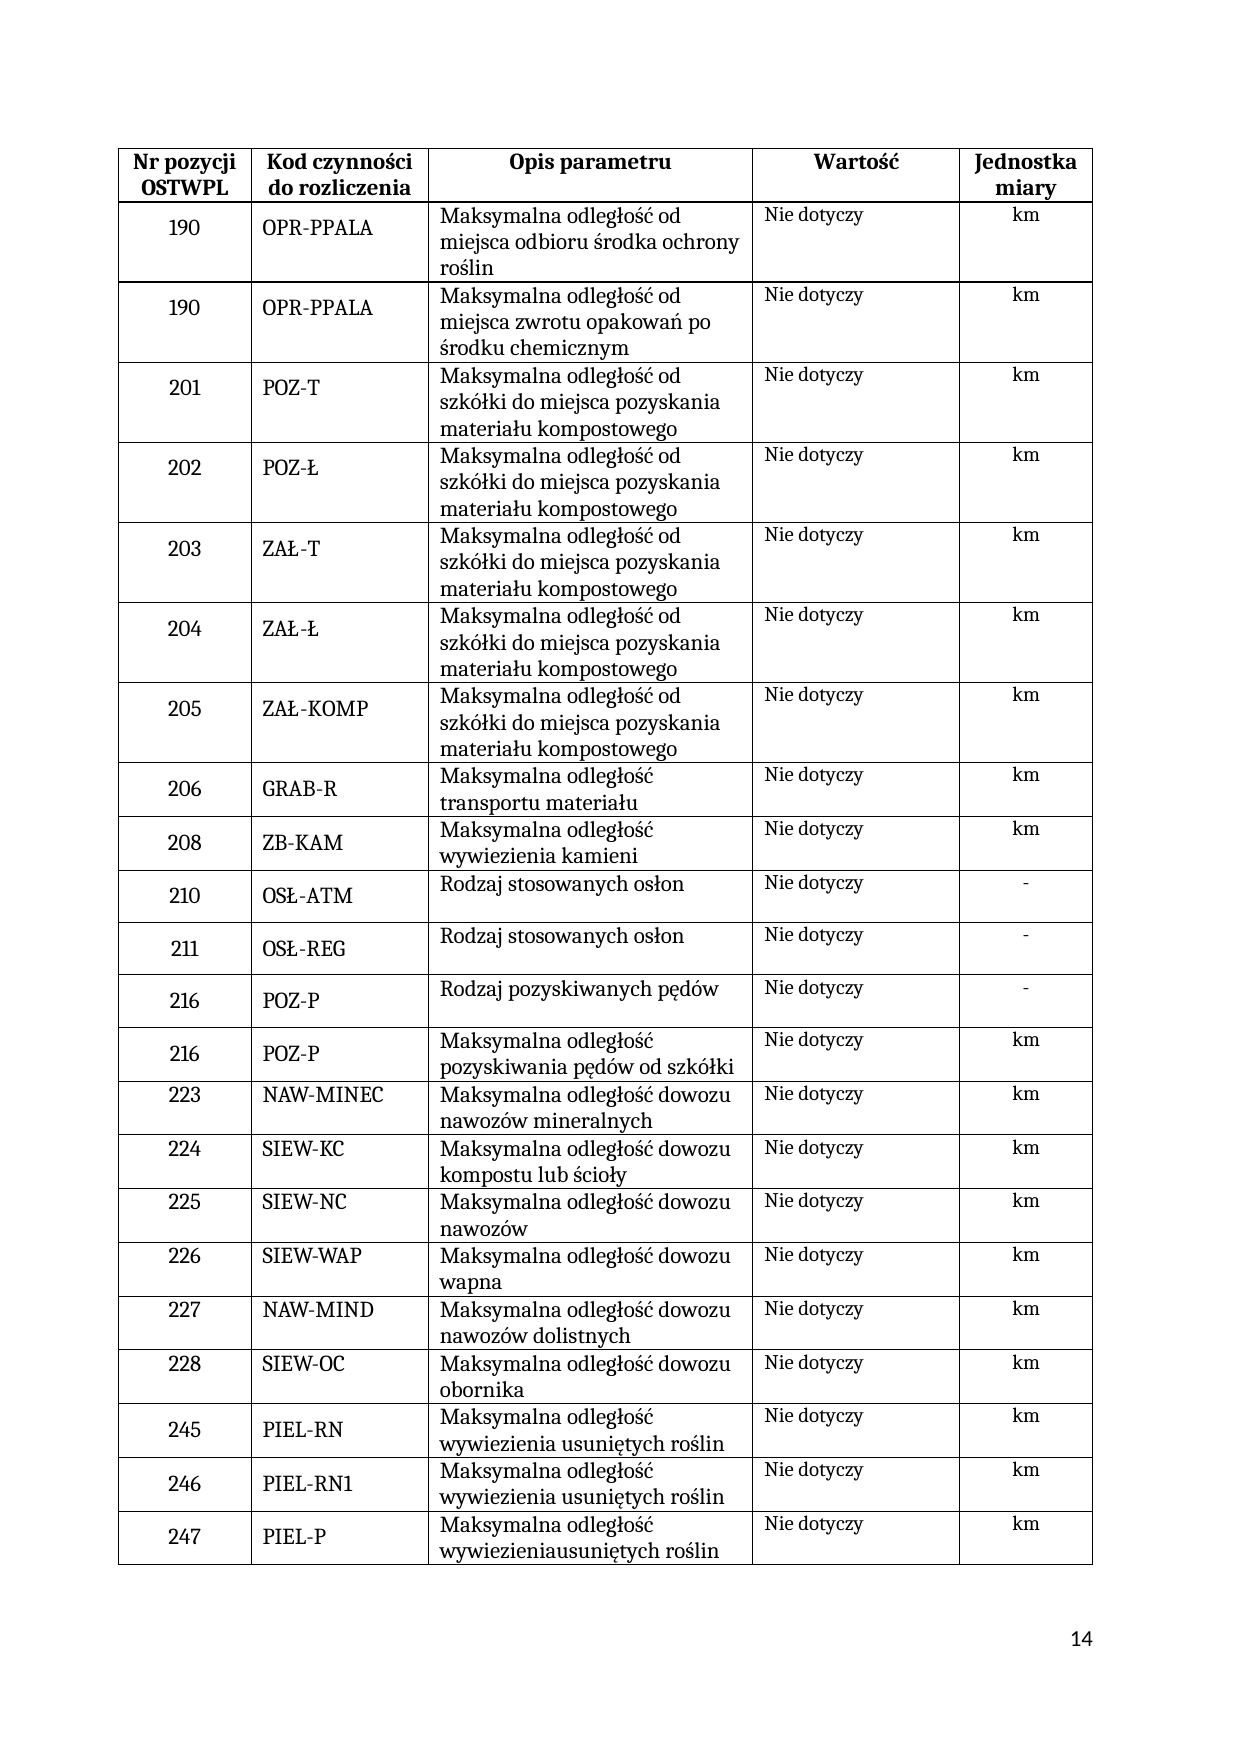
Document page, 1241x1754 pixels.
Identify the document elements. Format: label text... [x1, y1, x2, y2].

table_cell Maksymalna odległość od szkółki do miejsca pozyskania materiału kompostowego [429, 523, 752, 602]
table_cell 211 [119, 923, 251, 974]
table_header Opis parametru [429, 149, 752, 201]
table_cell Maksymalna odległość od szkółki do miejsca pozyskania materiału kompostowego [429, 603, 752, 682]
table_cell 190 [119, 203, 251, 281]
table_cell Nie dotyczy [753, 1028, 959, 1081]
table_cell PIEL-P [252, 1512, 428, 1564]
table_cell NAW-MIND [252, 1297, 428, 1349]
table_cell km [960, 1350, 1092, 1403]
table_cell Nie dotyczy [753, 871, 959, 922]
table_cell km [960, 1028, 1092, 1081]
table_cell Maksymalna odległość wywiezienia kamieni [429, 817, 752, 869]
table_cell POZ-P [252, 975, 428, 1027]
table_cell km [960, 603, 1092, 682]
table_cell Nie dotyczy [753, 1189, 959, 1242]
table_cell km [960, 1404, 1092, 1457]
table_cell Maksymalna odległość dowozu nawozów mineralnych [429, 1082, 752, 1134]
table_cell 204 [119, 603, 251, 682]
table_cell Rodzaj pozyskiwanych pędów [429, 975, 752, 1027]
table_cell km [960, 283, 1092, 362]
table_cell Nie dotyczy [753, 1135, 959, 1188]
table_cell Nie dotyczy [753, 283, 959, 362]
table_cell OSŁ-REG [252, 923, 428, 974]
table_cell Maksymalna odległość pozyskiwania pędów od szkółki [429, 1028, 752, 1081]
table_cell Nie dotyczy [753, 975, 959, 1027]
table_cell Nie dotyczy [753, 763, 959, 816]
table_cell ZAŁ-T [252, 523, 428, 602]
table_cell km [960, 1082, 1092, 1134]
table_cell km [960, 1297, 1092, 1349]
table_cell OSŁ-ATM [252, 871, 428, 922]
table_cell POZ-P [252, 1028, 428, 1081]
table_cell km [960, 1243, 1092, 1296]
table_cell Nie dotyczy [753, 817, 959, 869]
table_cell km [960, 1458, 1092, 1511]
table_cell Nie dotyczy [753, 1082, 959, 1134]
table_cell - [960, 923, 1092, 974]
table_cell SIEW-KC [252, 1135, 428, 1188]
table_cell Nie dotyczy [753, 683, 959, 762]
table_cell SIEW-WAP [252, 1243, 428, 1296]
table_cell Maksymalna odległość wywiezienia usuniętych roślin [429, 1404, 752, 1457]
table_cell Maksymalna odległość dowozu kompostu lub ścioły [429, 1135, 752, 1188]
table_cell 246 [119, 1458, 251, 1511]
table_cell Nie dotyczy [753, 1404, 959, 1457]
table_cell 223 [119, 1082, 251, 1134]
table_cell 228 [119, 1350, 251, 1403]
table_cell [429, 1512, 752, 1564]
table_cell km [960, 1135, 1092, 1188]
table_cell Nie dotyczy [753, 1512, 959, 1564]
table_header Wartość [753, 149, 959, 201]
table_cell Nie dotyczy [753, 523, 959, 602]
table_cell Maksymalna odległość dowozu wapna [429, 1243, 752, 1296]
table_cell km [960, 203, 1092, 281]
table_cell GRAB-R [252, 763, 428, 816]
table_cell NAW-MINEC [252, 1082, 428, 1134]
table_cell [429, 203, 752, 281]
table_cell 201 [119, 363, 251, 442]
table_cell Nie dotyczy [753, 443, 959, 522]
table_header Kod czynności do rozliczenia [252, 149, 428, 201]
table_cell Nie dotyczy [753, 603, 959, 682]
table_cell km [960, 683, 1092, 762]
table_cell Maksymalna odległość wywiezienia usuniętych roślin [429, 1458, 752, 1511]
table_cell Rodzaj stosowanych osłon [429, 871, 752, 922]
table_cell 208 [119, 817, 251, 869]
table_cell ZAŁ-Ł [252, 603, 428, 682]
table_cell km [960, 1189, 1092, 1242]
table_cell 245 [119, 1404, 251, 1457]
table_cell 227 [119, 1297, 251, 1349]
table_cell Rodzaj stosowanych osłon [429, 923, 752, 974]
table_cell 205 [119, 683, 251, 762]
table_cell Maksymalna odległość dowozu obornika [429, 1350, 752, 1403]
table_header Jednostka miary [960, 149, 1092, 201]
table_cell Maksymalna odległość dowozu nawozów [429, 1189, 752, 1242]
table_cell - [960, 975, 1092, 1027]
table_cell PIEL-RN [252, 1404, 428, 1457]
table_cell km [960, 1512, 1092, 1564]
table_cell ZB-KAM [252, 817, 428, 869]
table_cell km [960, 523, 1092, 602]
table_cell Maksymalna odległość od szkółki do miejsca pozyskania materiału kompostowego [429, 443, 752, 522]
table_cell SIEW-NC [252, 1189, 428, 1242]
table_cell Nie dotyczy [753, 923, 959, 974]
table_cell km [960, 363, 1092, 442]
table_cell 216 [119, 975, 251, 1027]
table_cell Maksymalna odległość dowozu nawozów dolistnych [429, 1297, 752, 1349]
table_cell 203 [119, 523, 251, 602]
table_cell Nie dotyczy [753, 203, 959, 281]
table_cell Maksymalna odległość transportu materiału [429, 763, 752, 816]
table_cell Maksymalna odległość od szkółki do miejsca pozyskania materiału kompostowego [429, 363, 752, 442]
table_cell 216 [119, 1028, 251, 1081]
table_cell PIEL-RN1 [252, 1458, 428, 1511]
table_cell - [960, 871, 1092, 922]
table_cell 202 [119, 443, 251, 522]
table_cell Maksymalna odległość od miejsca zwrotu opakowań po środku chemicznym [429, 283, 752, 362]
table_cell 224 [119, 1135, 251, 1188]
table_cell km [960, 443, 1092, 522]
table_cell POZ-Ł [252, 443, 428, 522]
table_cell km [960, 763, 1092, 816]
table_cell 206 [119, 763, 251, 816]
table_cell Nie dotyczy [753, 1243, 959, 1296]
table_cell POZ-T [252, 363, 428, 442]
table_cell 210 [119, 871, 251, 922]
table_cell Nie dotyczy [753, 1458, 959, 1511]
table_cell 226 [119, 1243, 251, 1296]
table_cell km [960, 817, 1092, 869]
table_cell 190 [119, 283, 251, 362]
table_cell OPR-PPALA [252, 283, 428, 362]
table_cell ZAŁ-KOMP [252, 683, 428, 762]
table_cell Nie dotyczy [753, 363, 959, 442]
table_cell 247 [119, 1512, 251, 1564]
table_cell Nie dotyczy [753, 1350, 959, 1403]
table_header Nr pozycji OSTWPL [119, 149, 251, 201]
table_cell Maksymalna odległość od szkółki do miejsca pozyskania materiału kompostowego [429, 683, 752, 762]
table_cell 225 [119, 1189, 251, 1242]
table_cell OPR-PPALA [252, 203, 428, 281]
table_cell Nie dotyczy [753, 1297, 959, 1349]
table_cell SIEW-OC [252, 1350, 428, 1403]
